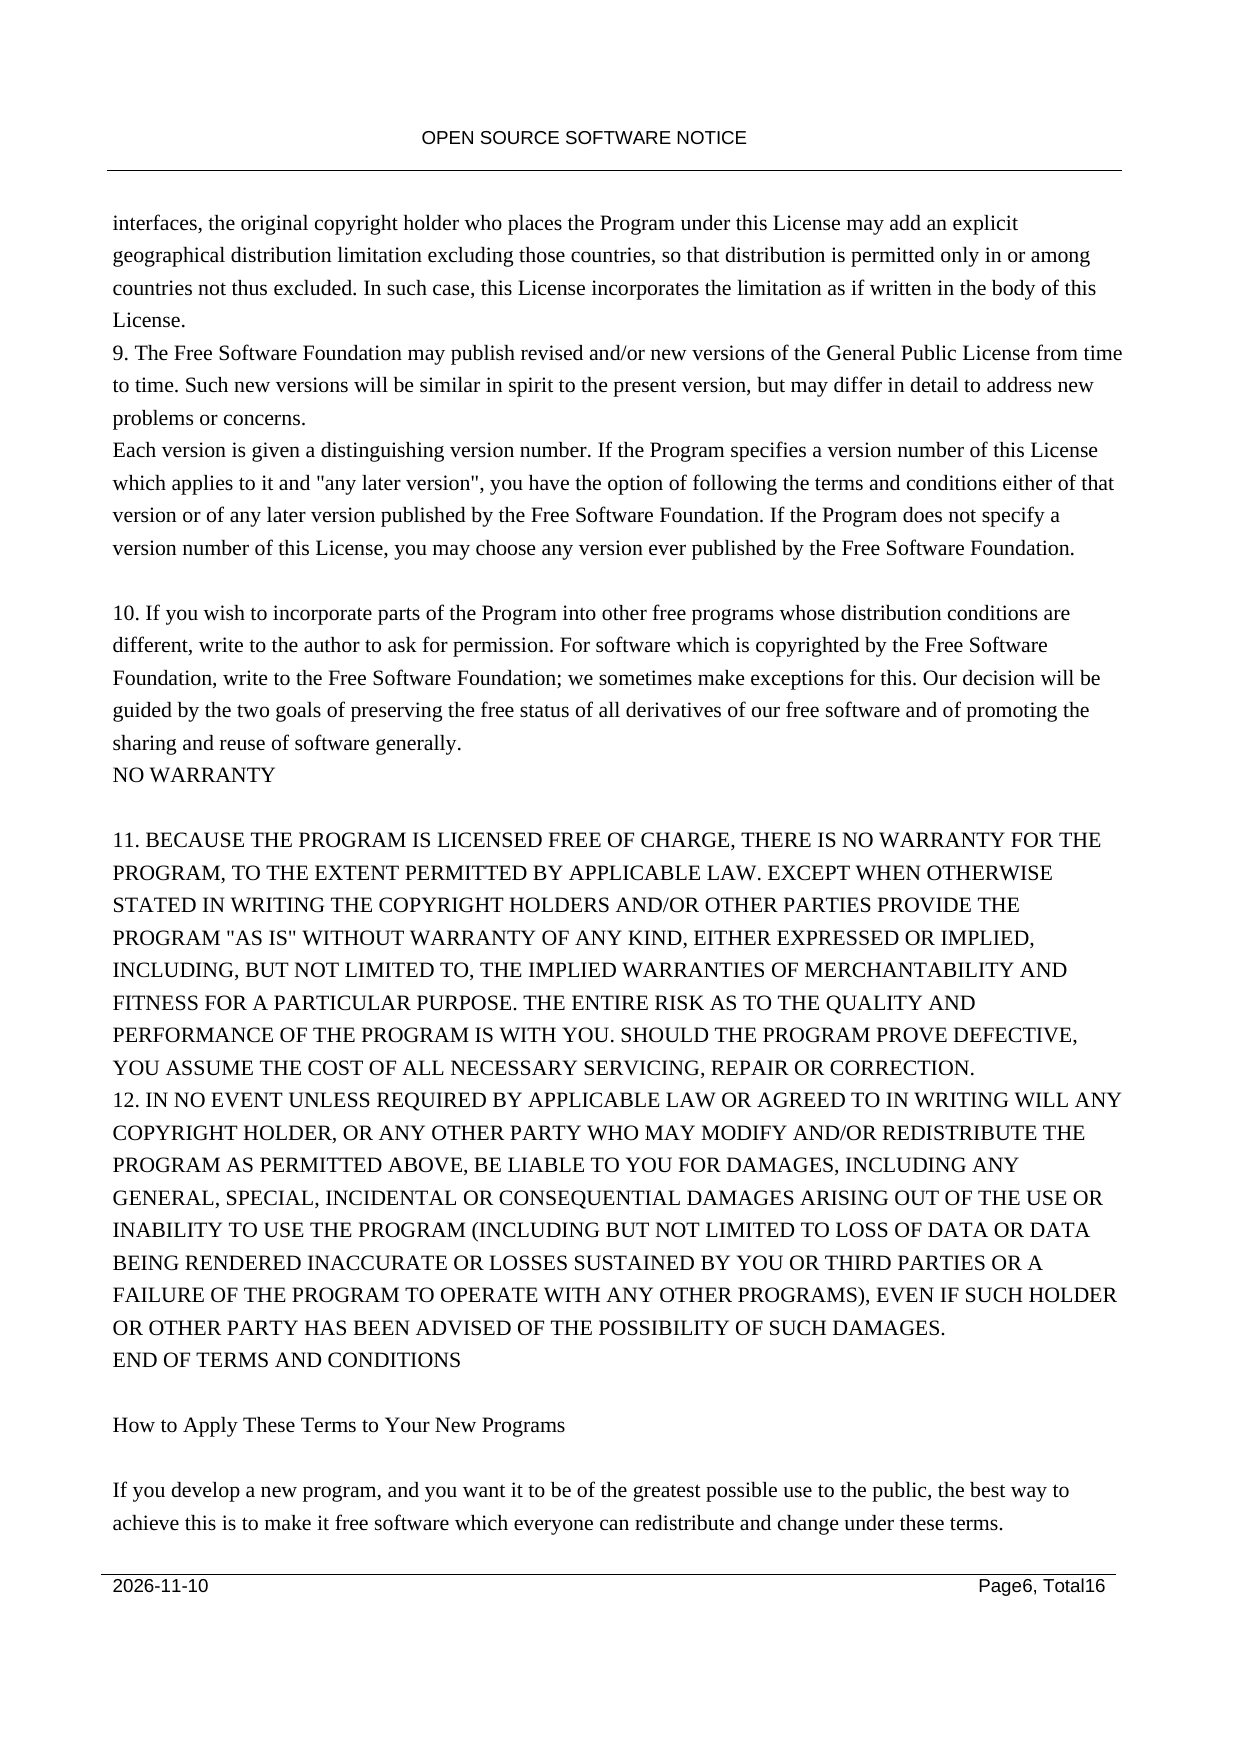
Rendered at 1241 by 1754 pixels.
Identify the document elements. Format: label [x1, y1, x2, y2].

text [112, 206, 1128, 1539]
